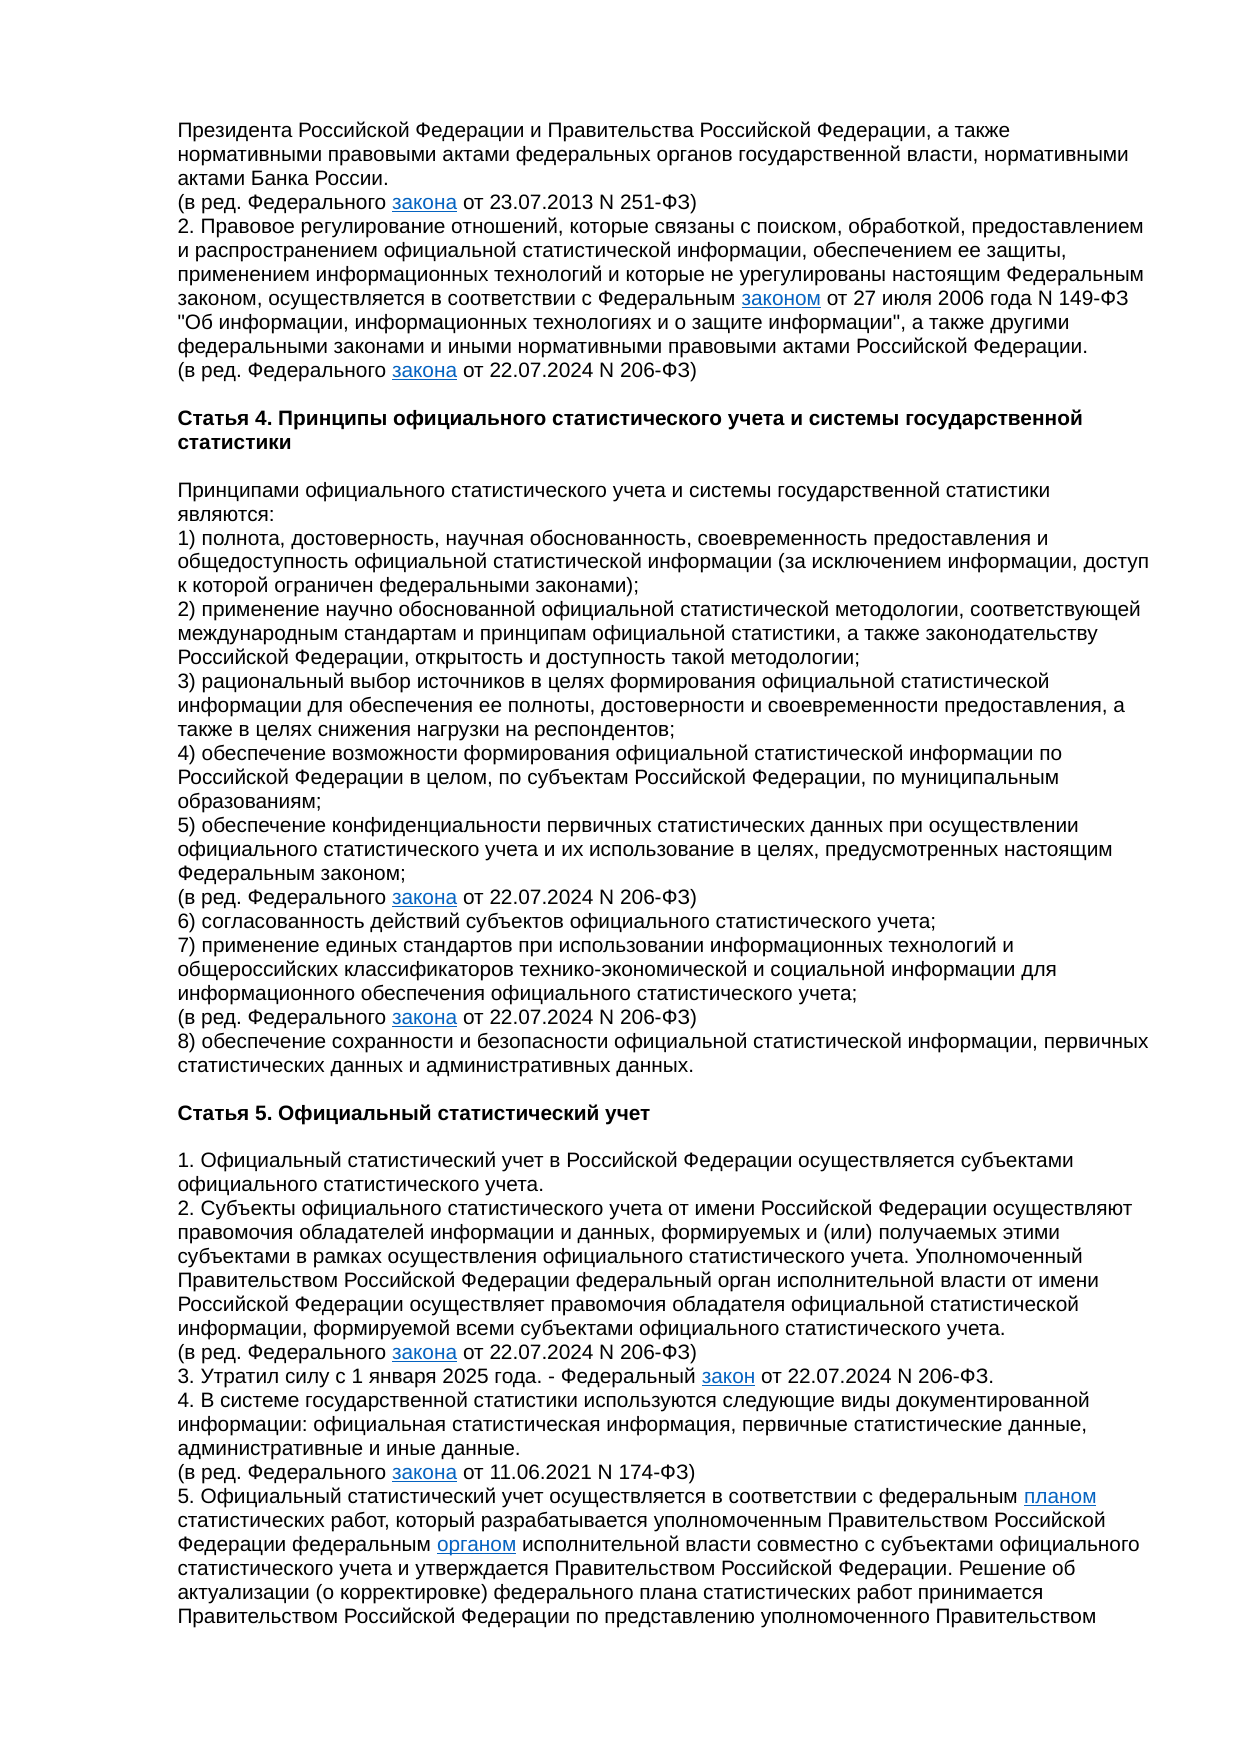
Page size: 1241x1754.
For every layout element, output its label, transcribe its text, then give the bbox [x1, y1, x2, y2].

text 2. Правовое регулирование отношений, которые связаны с поиском, обработкой, предоставлением и распространением официальной статистической информации, обеспечением ее защиты, применением информационных технологий и которые не урегулированы настоящим Федеральным законом, осуществляется в соответствии с Федеральным законом от 27 июля 2006 года N 149-ФЗ "Об информации, информационных технологиях и о защите информации", а также другими федеральными законами и иными нормативными правовыми актами Российской Федерации. [177, 214, 1152, 358]
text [177, 1484, 1152, 1627]
text Статья 5. Официальный статистический учет [177, 1100, 1152, 1124]
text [177, 118, 1152, 190]
text 4. В системе государственной статистики используются следующие виды документированной информации: официальная статистическая информация, первичные статистические данные, административные и иные данные. [177, 1388, 1152, 1460]
text (в ред. Федерального закона от 22.07.2024 N 206-ФЗ) [177, 1340, 1152, 1364]
text 1) полнота, достоверность, научная обоснованность, своевременность предоставления и общедоступность официальной статистической информации (за исключением информации, доступ к которой ограничен федеральными законами); [177, 525, 1152, 597]
text 3) рациональный выбор источников в целях формирования официальной статистической информации для обеспечения ее полноты, достоверности и своевременности предоставления, а также в целях снижения нагрузки на респондентов; [177, 669, 1152, 741]
text 1. Официальный статистический учет в Российской Федерации осуществляется субъектами официального статистического учета. [177, 1148, 1152, 1196]
text Статья 4. Принципы официального статистического учета и системы государственной статистики [177, 406, 1152, 453]
text (в ред. Федерального закона от 11.06.2021 N 174-ФЗ) [177, 1460, 1152, 1484]
text (в ред. Федерального закона от 22.07.2024 N 206-ФЗ) [177, 885, 1152, 909]
text 6) согласованность действий субъектов официального статистического учета; [177, 909, 1152, 933]
text 5) обеспечение конфиденциальности первичных статистических данных при осуществлении официального статистического учета и их использование в целях, предусмотренных настоящим Федеральным законом; [177, 813, 1152, 885]
text (в ред. Федерального закона от 22.07.2024 N 206-ФЗ) [177, 1004, 1152, 1028]
text (в ред. Федерального закона от 22.07.2024 N 206-ФЗ) [177, 358, 1152, 382]
text 4) обеспечение возможности формирования официальной статистической информации по Российской Федерации в целом, по субъектам Российской Федерации, по муниципальным образованиям; [177, 741, 1152, 813]
text 8) обеспечение сохранности и безопасности официальной статистической информации, первичных статистических данных и административных данных. [177, 1028, 1152, 1076]
text Принципами официального статистического учета и системы государственной статистики являются: [177, 477, 1152, 525]
text 2. Субъекты официального статистического учета от имени Российской Федерации осуществляют правомочия обладателей информации и данных, формируемых и (или) получаемых этими субъектами в рамках осуществления официального статистического учета. Уполномоченный Правительством Российской Федерации федеральный орган исполнительной власти от имени Российской Федерации осуществляет правомочия обладателя официальной статистической информации, формируемой всеми субъектами официального статистического учета. [177, 1196, 1152, 1340]
text 3. Утратил силу с 1 января 2025 года. - Федеральный закон от 22.07.2024 N 206-ФЗ. [177, 1364, 1152, 1388]
text 2) применение научно обоснованной официальной статистической методологии, соответствующей международным стандартам и принципам официальной статистики, а также законодательству Российской Федерации, открытость и доступность такой методологии; [177, 597, 1152, 669]
text (в ред. Федерального закона от 23.07.2013 N 251-ФЗ) [177, 190, 1152, 214]
text 7) применение единых стандартов при использовании информационных технологий и общероссийских классификаторов технико-экономической и социальной информации для информационного обеспечения официального статистического учета; [177, 933, 1152, 1004]
